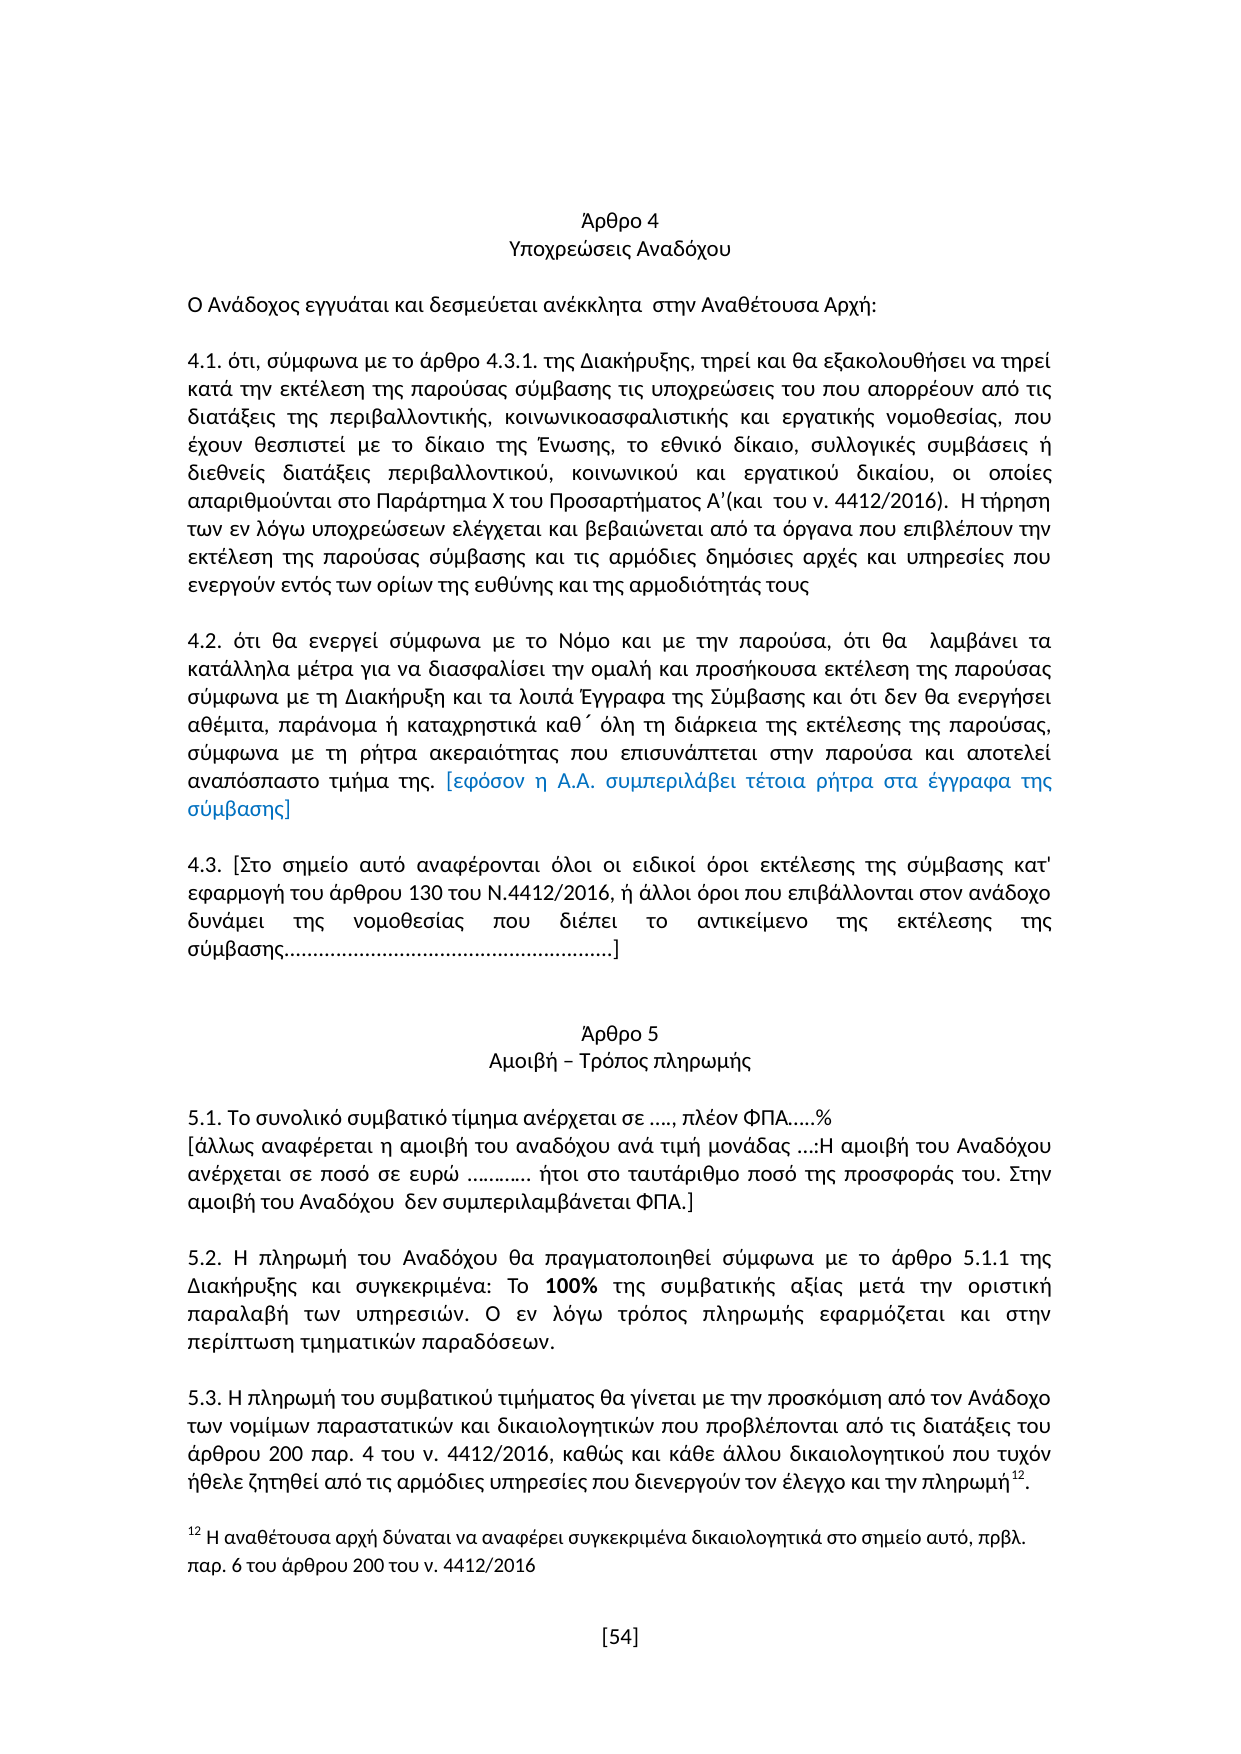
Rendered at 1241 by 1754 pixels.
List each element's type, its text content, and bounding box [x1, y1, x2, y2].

text Άρθρο 4 [187, 206, 1053, 234]
text 4.2. ότι θα ενεργεί σύμφωνα με το Νόμο και με την παρούσα, ότι θα λαμβάνει τα κατάλληλα μέτρα για να διασφαλίσει την ομαλή και προσήκουσα εκτέλεση της παρούσας σύμφωνα με τη Διακήρυξη και τα λοιπά Έγγραφα της Σύμβασης και ότι δεν θα ενεργήσει αθέμιτα, παράνομα ή καταχρηστικά καθ ́ όλη τη διάρκεια της εκτέλεσης της παρούσας, σύμφωνα με τη ρήτρα ακεραιότητας που επισυνάπτεται στην παρούσα και αποτελεί αναπόσπαστο τμήμα της. [εφόσον η Α.Α. συμπεριλάβει τέτοια ρήτρα στα έγγραφα της σύμβασης] [187, 626, 1053, 822]
text Ο Ανάδοχος εγγυάται και δεσμεύεται ανέκκλητα στην Αναθέτουσα Αρχή: [187, 290, 1053, 318]
text 5.3. Η πληρωμή του συμβατικού τιμήματος θα γίνεται με την προσκόμιση από τον Ανάδοχο των νομίμων παραστατικών και δικαιολογητικών που προβλέπονται από τις διατάξεις του άρθρου 200 παρ. 4 του ν. 4412/2016, καθώς και κάθε άλλου δικαιολογητικού που τυχόν ήθελε ζητηθεί από τις αρμόδιες υπηρεσίες που διενεργούν τον έλεγχο και την πληρωμή. [187, 1383, 1053, 1495]
text 5.2. Η πληρωμή του Αναδόχου θα πραγματοποιηθεί σύμφωνα με το άρθρο 5.1.1 της Διακήρυξης και συγκεκριμένα: Το 100% της συμβατικής αξίας μετά την οριστική παραλαβή των υπηρεσιών. Ο εν λόγω τρόπος πληρωμής εφαρμόζεται και στην περίπτωση τμηματικών παραδόσεων. [187, 1243, 1053, 1355]
text 4.1. ότι, σύμφωνα με το άρθρο 4.3.1. της Διακήρυξης, τηρεί και θα εξακολουθήσει να τηρεί κατά την εκτέλεση της παρούσας σύμβασης τις υποχρεώσεις του που απορρέουν από τις διατάξεις της περιβαλλοντικής, κοινωνικοασφαλιστικής και εργατικής νομοθεσίας, που έχουν θεσπιστεί με το δίκαιο της Ένωσης, το εθνικό δίκαιο, συλλογικές συμβάσεις ή διεθνείς διατάξεις περιβαλλοντικού, κοινωνικού και εργατικού δικαίου, οι οποίες απαριθμούνται στο Παράρτημα Χ του Προσαρτήματος Α’(και του ν. 4412/2016). Η τήρηση των εν λόγω υποχρεώσεων ελέγχεται και βεβαιώνεται από τα όργανα που επιβλέπουν την εκτέλεση της παρούσας σύμβασης και τις αρμόδιες δημόσιες αρχές και υπηρεσίες που ενεργούν εντός των ορίων της ευθύνης και της αρμοδιότητάς τους [187, 346, 1053, 598]
text Υποχρεώσεις Αναδόχου [187, 234, 1053, 262]
text [άλλως αναφέρεται η αμοιβή του αναδόχου ανά τιμή μονάδας …:Η αμοιβή του Αναδόχου ανέρχεται σε ποσό σε ευρώ ………… ήτοι στο ταυτάριθμο ποσό της προσφοράς του. Στην αμοιβή του Αναδόχου δεν συμπεριλαμβάνεται ΦΠΑ.] [187, 1131, 1053, 1215]
text Αμοιβή – Τρόπος πληρωμής [187, 1047, 1053, 1075]
text 5.1. Το συνολικό συμβατικό τίμημα ανέρχεται σε …., πλέον ΦΠΑ…..% [187, 1103, 1053, 1131]
text Άρθρο 5 [187, 1019, 1053, 1047]
text 4.3. [Στο σημείο αυτό αναφέρονται όλοι οι ειδικοί όροι εκτέλεσης της σύμβασης κατ' εφαρμογή του άρθρου 130 του Ν.4412/2016, ή άλλοι όροι που επιβάλλονται στον ανάδοχο δυνάμει της νομοθεσίας που διέπει το αντικείμενο της εκτέλεσης της σύμβασης.........................................................] [187, 851, 1053, 963]
